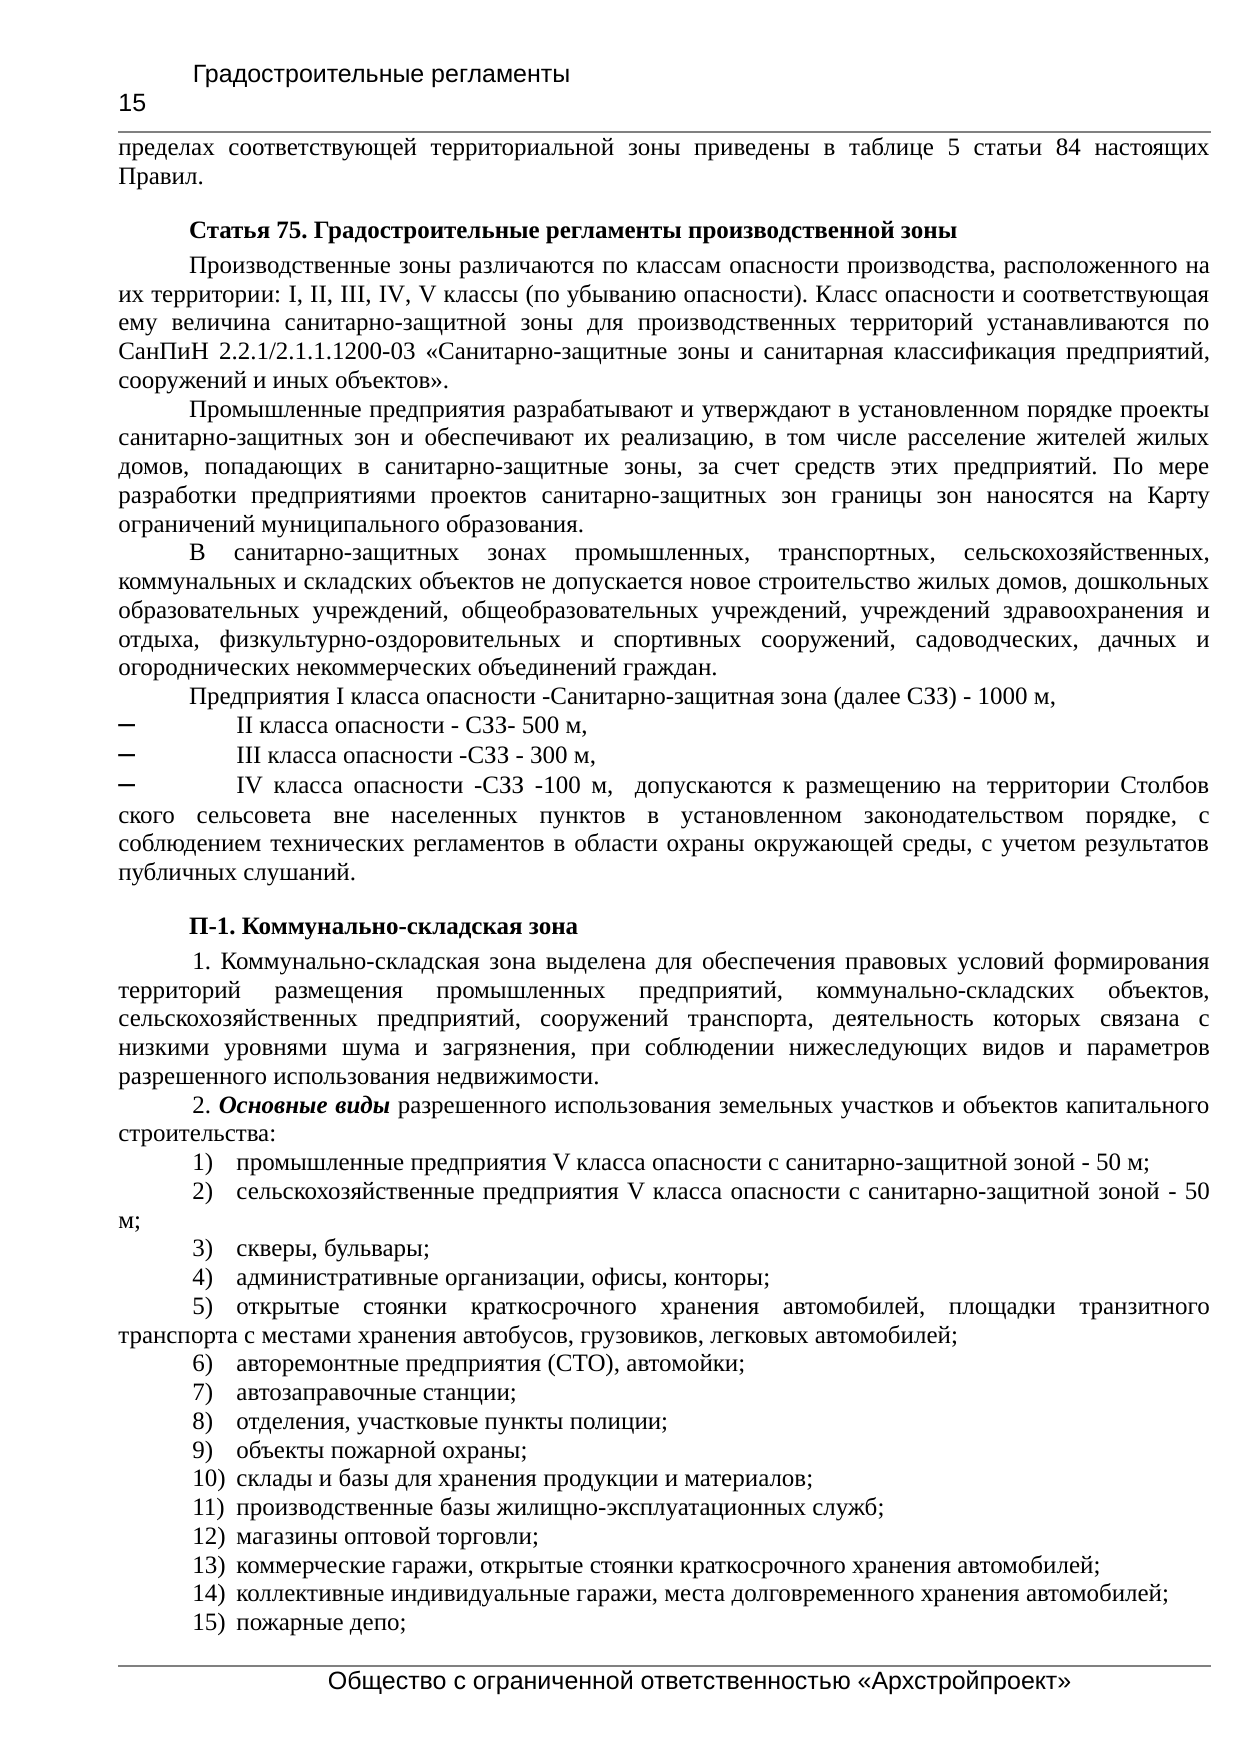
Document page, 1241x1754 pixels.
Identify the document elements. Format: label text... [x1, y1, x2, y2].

list автозаправочные станции; [118, 1377, 1211, 1406]
list III класса опасности -СЗЗ - 300 м, [118, 740, 1211, 770]
list II класса опасности - СЗЗ- 500 м, [118, 710, 1211, 740]
list пожарные депо; [118, 1607, 1211, 1636]
list промышленные предприятия V класса опасности с санитарно-защитной зоной - 50 м; [118, 1147, 1211, 1176]
list скверы, бульвары; [118, 1233, 1211, 1262]
text Предприятия I класса опасности -Санитарно-защитная зона (далее СЗЗ) - 1000 м, [118, 681, 1211, 710]
text В санитарно-защитных зонах промышленных, транспортных, сельскохозяйственных, коммунальных и складских объектов не допускается новое строительство жилых домов, дошкольных образовательных учреждений, общеобразовательных учреждений, учреждений здравоохранения и отдыха, физкультурно-оздоровительных и спортивных сооружений, садоводческих, дачных и огороднических некоммерческих объединений граждан. [118, 537, 1211, 681]
subtitle П-1. Коммунально-складская зона [118, 911, 1211, 940]
list коллективные индивидуальные гаражи, места долговременного хранения автомобилей; [118, 1578, 1211, 1607]
text 1. Коммунально-складская зона выделена для обеспечения правовых условий формирования территорий размещения промышленных предприятий, коммунально-складских объектов, сельскохозяйственных предприятий, сооружений транспорта, деятельность которых связана с низкими уровнями шума и загрязнения, при соблюдении нижеследующих видов и параметров разрешенного использования недвижимости. [118, 946, 1211, 1090]
list сельскохозяйственные предприятия V класса опасности с санитарно-защитной зоной - 50 м; [118, 1176, 1211, 1233]
list объекты пожарной охраны; [118, 1435, 1211, 1463]
text 2. Основные виды разрешенного использования земельных участков и объектов капитального строительства: [118, 1090, 1211, 1147]
list открытые стоянки краткосрочного хранения автомобилей, площадки транзитного транспорта с местами хранения автобусов, грузовиков, легковых автомобилей; [118, 1291, 1211, 1348]
list IV класса опасности -СЗЗ -100 м, допускаются к размещению на территории Столбов ского сельсовета вне населенных пунктов в установленном законодательством порядке, с соблюдением технических регламентов в области охраны окружающей среды, с учетом результатов публичных слушаний. [118, 770, 1211, 886]
list склады и базы для хранения продукции и материалов; [118, 1463, 1211, 1492]
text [118, 133, 1211, 190]
list авторемонтные предприятия (СТО), автомойки; [118, 1348, 1211, 1377]
list коммерческие гаражи, открытые стоянки краткосрочного хранения автомобилей; [118, 1550, 1211, 1578]
list производственные базы жилищно-эксплуатационных служб; [118, 1492, 1211, 1521]
text Производственные зоны различаются по классам опасности производства, расположенного на их территории: I, II, III, IV, V классы (по убыванию опасности). Класс опасности и соответствующая ему величина санитарно-защитной зоны для производственных территорий устанавливаются по СанПиН 2.2.1/2.1.1.1200-03 «Санитарно-защитные зоны и санитарная классификация предприятий, сооружений и иных объектов». [118, 250, 1211, 394]
list отделения, участковые пункты полиции; [118, 1406, 1211, 1435]
text Промышленные предприятия разрабатывают и утверждают в установленном порядке проекты санитарно-защитных зон и обеспечивают их реализацию, в том числе расселение жителей жилых домов, попадающих в санитарно-защитные зоны, за счет средств этих предприятий. По мере разработки предприятиями проектов санитарно-защитных зон границы зон наносятся на Карту ограничений муниципального образования. [118, 394, 1211, 537]
list административные организации, офисы, конторы; [118, 1262, 1211, 1291]
subtitle Статья 75. Градостроительные регламенты производственной зоны [118, 215, 1211, 243]
list магазины оптовой торговли; [118, 1521, 1211, 1550]
